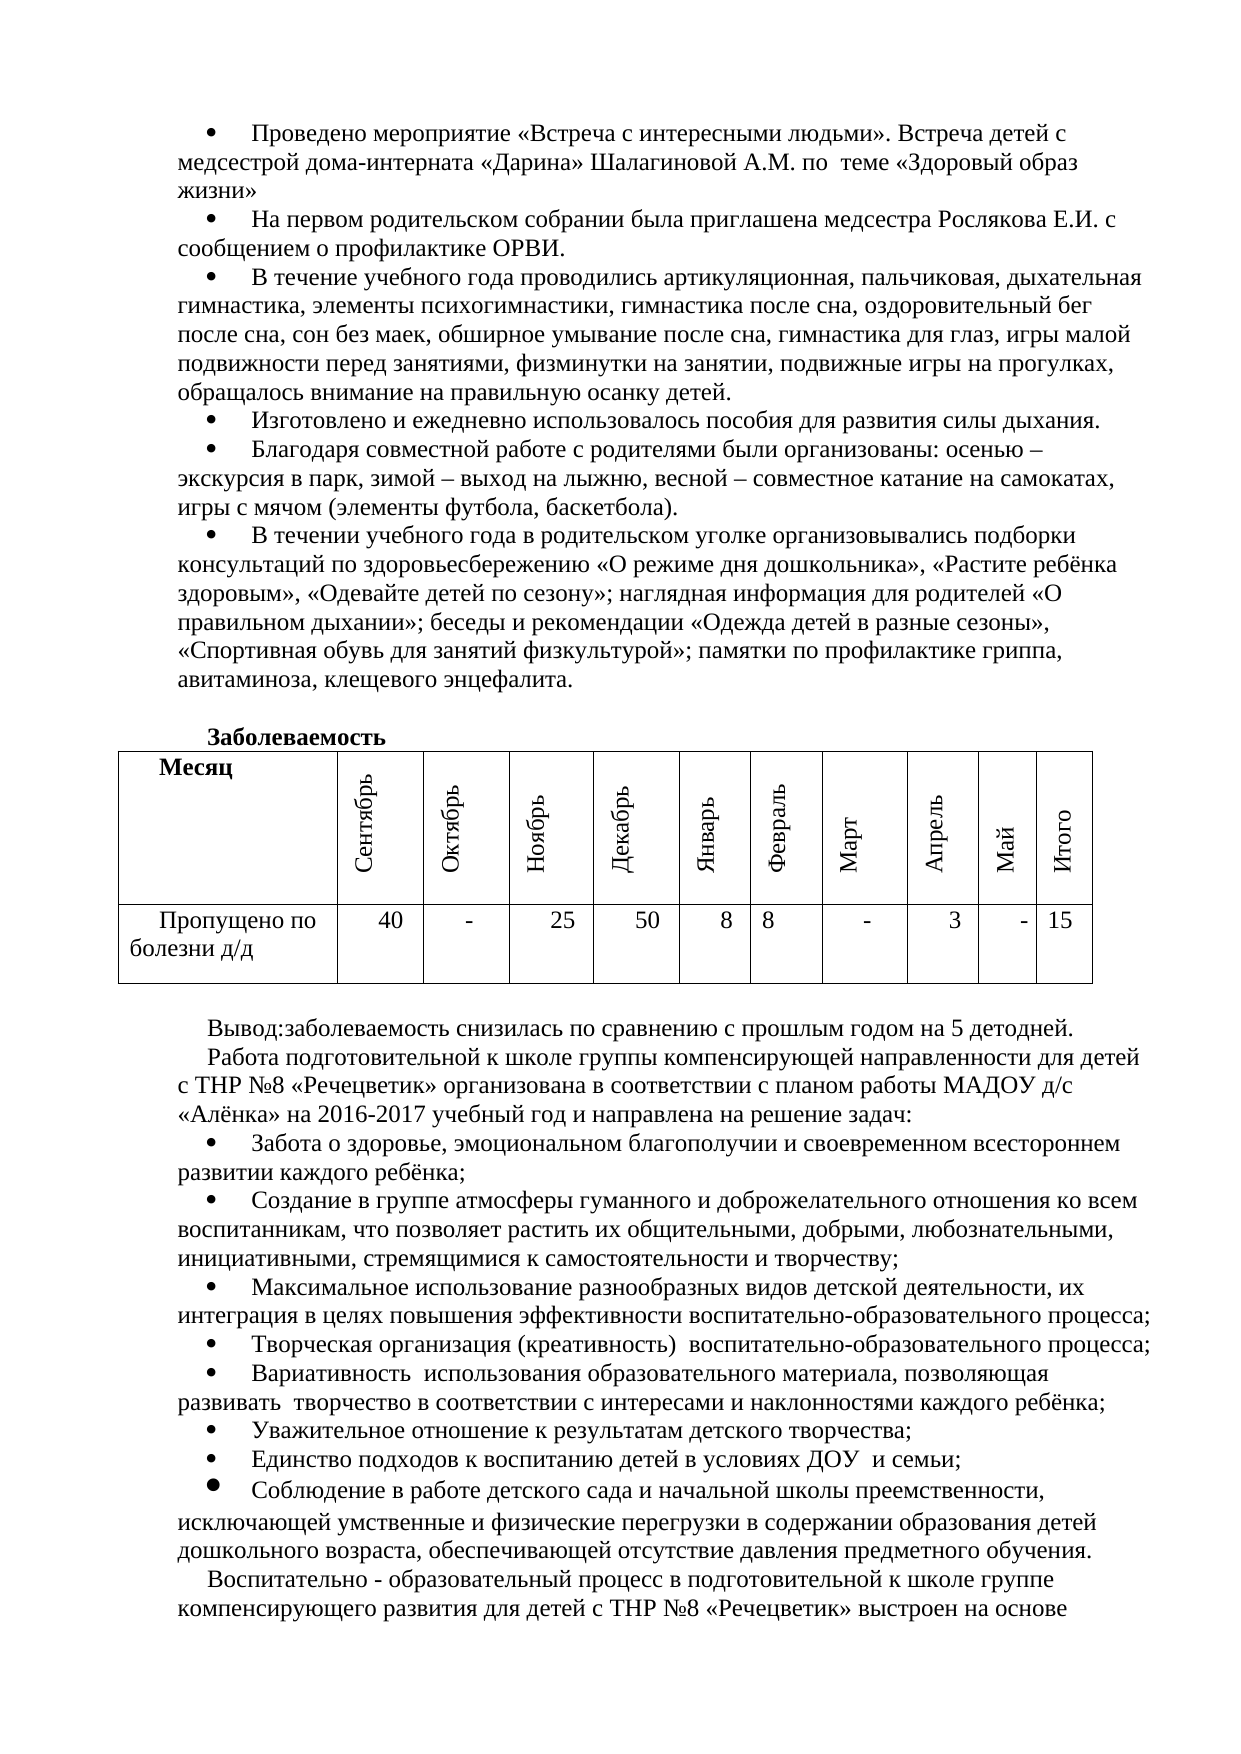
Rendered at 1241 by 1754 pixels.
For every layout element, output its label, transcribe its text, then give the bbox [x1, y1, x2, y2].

list Создание в группе атмосферы гуманного и доброжелательного отношения ко всем воспитанникам, что позволяет растить их общительными, добрыми, любознательными, инициативными, стремящимися к самостоятельности и творчеству; [177, 1185, 1152, 1272]
list Соблюдение в работе детского сада и начальной школы преемственности, исключающей умственные и физические перегрузки в содержании образования детей дошкольного возраста, обеспечивающей отсутствие давления предметного обучения. [177, 1473, 1152, 1564]
list Максимальное использование разнообразных видов детской деятельности, их интеграция в целях повышения эффективности воспитательно-образовательного процесса; [177, 1272, 1152, 1329]
table_cell 8 [680, 905, 750, 983]
table_header Май [979, 752, 1036, 904]
table_header Март [823, 752, 907, 904]
table_header Итого [1037, 752, 1092, 904]
table_header Февраль [751, 752, 822, 904]
list На первом родительском собрании была приглашена медсестра Рослякова Е.И. с сообщением о профилактике ОРВИ. [177, 204, 1152, 262]
table_cell - [823, 905, 907, 983]
table_cell - [424, 905, 509, 983]
table_cell 40 [338, 905, 423, 983]
text Вывод:заболеваемость снизилась по сравнению с прошлым годом на 5 детодней. [177, 1013, 1152, 1042]
table_cell 50 [594, 905, 679, 983]
list Единство подходов к воспитанию детей в условиях ДОУ и семьи; [177, 1444, 1152, 1473]
list В течение учебного года проводились артикуляционная, пальчиковая, дыхательная гимнастика, элементы психогимнастики, гимнастика после сна, оздоровительный бег после сна, сон без маек, обширное умывание после сна, гимнастика для глаз, игры малой подвижности перед занятиями, физминутки на занятии, подвижные игры на прогулках, обращалось внимание на правильную осанку детей. [177, 262, 1152, 406]
list Уважительное отношение к результатам детского творчества; [177, 1415, 1152, 1444]
table_header Сентябрь [338, 752, 423, 904]
list В течении учебного года в родительском уголке организовывались подборки консультаций по здоровьесбережению «О режиме дня дошкольника», «Растите ребёнка здоровым», «Одевайте детей по сезону»; наглядная информация для родителей «О правильном дыхании»; беседы и рекомендации «Одежда детей в разные сезоны», «Спортивная обувь для занятий физкультурой»; памятки по профилактике гриппа, авитаминоза, клещевого энцефалита. [177, 521, 1152, 693]
text Заболеваемость [177, 722, 1152, 751]
table_cell 25 [510, 905, 593, 983]
table_cell Пропущено по болезни д/д [119, 905, 337, 983]
table_cell 8 [751, 905, 822, 983]
table_header Месяц [119, 752, 337, 904]
table_header Апрель [908, 752, 978, 904]
table_header Октябрь [424, 752, 509, 904]
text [177, 1564, 1152, 1622]
list Творческая организация (креативность) воспитательно-образовательного процесса; [177, 1329, 1152, 1358]
table_cell 15 [1037, 905, 1092, 983]
table_cell 3 [908, 905, 978, 983]
list Проведено мероприятие «Встреча с интересными людьми». Встреча детей с медсестрой дома-интерната «Дарина» Шалагиновой А.М. по теме «Здоровый образ жизни» [177, 118, 1152, 204]
table_header Ноябрь [510, 752, 593, 904]
table_header Декабрь [594, 752, 679, 904]
list Забота о здоровье, эмоциональном благополучии и своевременном всестороннем развитии каждого ребёнка; [177, 1128, 1152, 1185]
list Благодаря совместной работе с родителями были организованы: осенью – экскурсия в парк, зимой – выход на лыжню, весной – совместное катание на самокатах, игры с мячом (элементы футбола, баскетбола). [177, 434, 1152, 521]
text Работа подготовительной к школе группы компенсирующей направленности для детей с ТНР №8 «Речецветик» организована в соответствии с планом работы МАДОУ д/с «Алёнка» на 2016-2017 учебный год и направлена на решение задач: [177, 1042, 1152, 1128]
table_cell - [979, 905, 1036, 983]
table_header Январь [680, 752, 750, 904]
list Вариативность использования образовательного материала, позволяющая развивать творчество в соответствии с интересами и наклонностями каждого ребёнка; [177, 1358, 1152, 1415]
list Изготовлено и ежедневно использовалось пособия для развития силы дыхания. [177, 406, 1152, 434]
